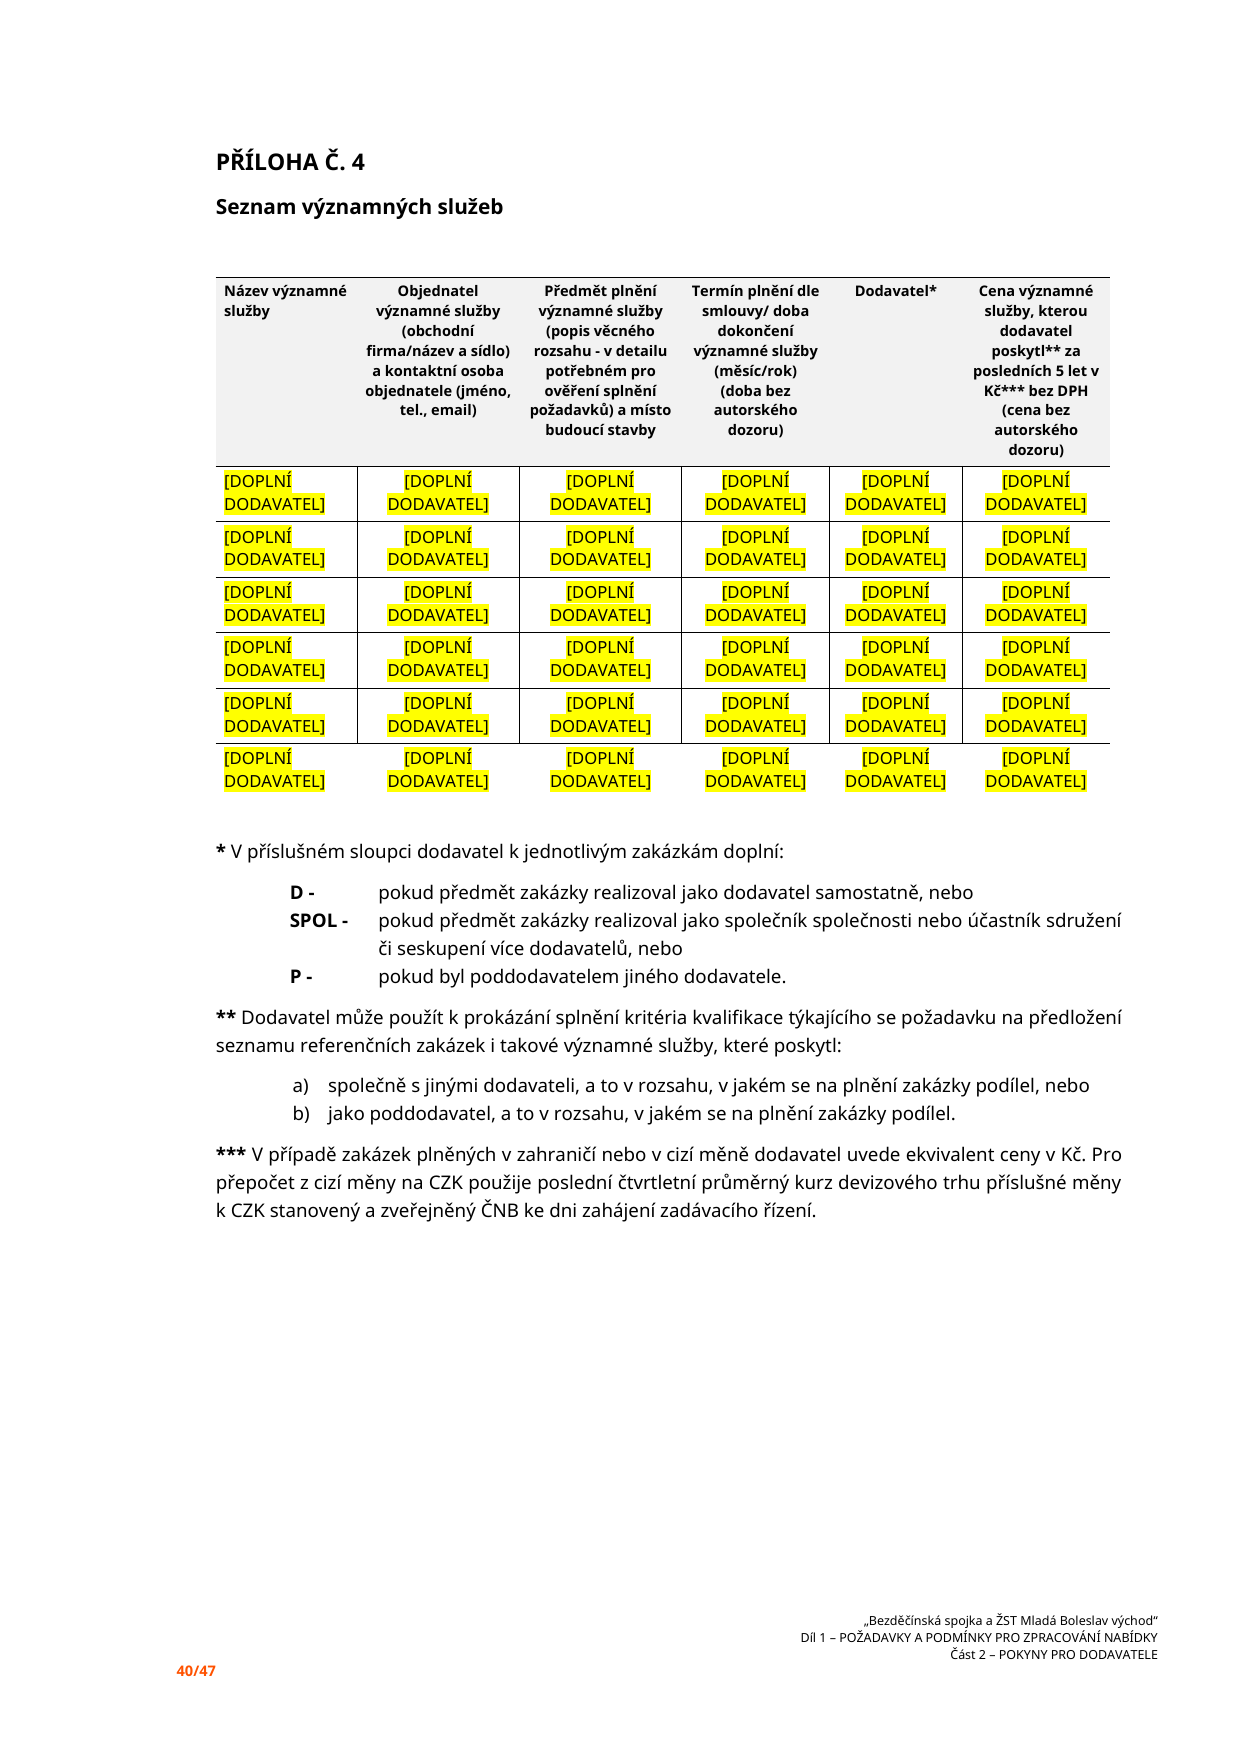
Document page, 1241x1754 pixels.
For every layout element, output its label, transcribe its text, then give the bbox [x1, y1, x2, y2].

table_cell [DOPLNÍ DODAVATEL] [520, 578, 681, 632]
table_cell [DOPLNÍ DODAVATEL] [829, 744, 962, 798]
text *** V případě zakázek plněných v zahraničí nebo v cizí měně dodavatel uvede ekvivalent ceny v Kč. Pro přepočet z cizí měny na CZK použije poslední čtvrtletní průměrný kurz devizového trhu příslušné měny k CZK stanovený a zveřejněný ČNB ke dni zahájení zadávacího řízení. [216, 1141, 1122, 1223]
list společně s jinými dodavateli, a to v rozsahu, v jakém se na plnění zakázky podílel, nebo [292, 1072, 1122, 1098]
text Seznam významných služeb [216, 192, 1122, 221]
table_cell [DOPLNÍ DODAVATEL] [520, 633, 681, 687]
table_cell [DOPLNÍ DODAVATEL] [963, 689, 1110, 743]
table_cell [DOPLNÍ DODAVATEL] [216, 522, 357, 577]
table_header Název významné služby [216, 278, 357, 466]
table_cell [DOPLNÍ DODAVATEL] [830, 522, 962, 577]
table_cell [DOPLNÍ DODAVATEL] [216, 633, 357, 687]
table_cell [DOPLNÍ DODAVATEL] [357, 744, 519, 798]
text P - pokud byl poddodavatelem jiného dodavatele. [289, 963, 1122, 989]
table_cell [DOPLNÍ DODAVATEL] [830, 578, 962, 632]
text Příloha č. 4 [216, 146, 1122, 177]
text D - pokud předmět zakázky realizoval jako dodavatel samostatně, nebo [289, 879, 1122, 905]
text jako poddodavatel, a to v rozsahu, v jakém se na plnění zakázky podílel. [292, 1101, 1122, 1126]
table_cell [DOPLNÍ DODAVATEL] [830, 467, 962, 521]
table_cell [DOPLNÍ DODAVATEL] [962, 744, 1110, 798]
table_cell [DOPLNÍ DODAVATEL] [216, 689, 357, 743]
table_header Dodavatel* [829, 278, 962, 466]
table_cell [DOPLNÍ DODAVATEL] [520, 689, 681, 743]
table_cell [DOPLNÍ DODAVATEL] [520, 467, 681, 521]
table_cell [DOPLNÍ DODAVATEL] [682, 578, 829, 632]
table_cell [DOPLNÍ DODAVATEL] [358, 467, 519, 521]
table_cell [DOPLNÍ DODAVATEL] [963, 578, 1110, 632]
table_cell [DOPLNÍ DODAVATEL] [682, 522, 829, 577]
table_header Termín plnění dle smlouvy/ doba dokončení významné služby (měsíc/rok) (doba bez autorského dozoru) [682, 278, 829, 466]
table_cell [DOPLNÍ DODAVATEL] [358, 633, 519, 687]
text ** Dodavatel může použít k prokázání splnění kritéria kvalifikace týkajícího se požadavku na předložení seznamu referenčních zakázek i takové významné služby, které poskytl: [216, 1004, 1122, 1057]
table_cell [DOPLNÍ DODAVATEL] [682, 744, 829, 798]
table_cell [DOPLNÍ DODAVATEL] [358, 578, 519, 632]
table_header Předmět plnění významné služby (popis věcného rozsahu - v detailu potřebném pro ověření splnění požadavků) a místo budoucí stavby [519, 278, 682, 466]
table_cell [DOPLNÍ DODAVATEL] [963, 633, 1110, 687]
table_cell [DOPLNÍ DODAVATEL] [358, 522, 519, 577]
table_cell [DOPLNÍ DODAVATEL] [520, 522, 681, 577]
text SPOL - pokud předmět zakázky realizoval jako společník společnosti nebo účastník sdružení či seskupení více dodavatelů, nebo [289, 907, 1122, 961]
table_cell [DOPLNÍ DODAVATEL] [216, 578, 357, 632]
text * V příslušném sloupci dodavatel k jednotlivým zakázkám doplní: [216, 839, 1122, 864]
table_cell [DOPLNÍ DODAVATEL] [830, 689, 962, 743]
table_cell [DOPLNÍ DODAVATEL] [682, 467, 829, 521]
table_header Cena významné služby, kterou dodavatel poskytl** za posledních 5 let v Kč*** bez DPH (cena bez autorského dozoru) [962, 278, 1110, 466]
table_cell [DOPLNÍ DODAVATEL] [830, 633, 962, 687]
table_cell [DOPLNÍ DODAVATEL] [963, 467, 1110, 521]
table_cell [DOPLNÍ DODAVATEL] [216, 744, 357, 798]
table_cell [DOPLNÍ DODAVATEL] [519, 744, 682, 798]
table_cell [DOPLNÍ DODAVATEL] [682, 633, 829, 687]
table_cell [DOPLNÍ DODAVATEL] [358, 689, 519, 743]
table_cell [DOPLNÍ DODAVATEL] [216, 467, 357, 521]
table_header Objednatel významné služby (obchodní firma/název a sídlo) a kontaktní osoba objednatele (jméno, tel., email) [357, 278, 519, 466]
table_cell [DOPLNÍ DODAVATEL] [963, 522, 1110, 577]
table_cell [DOPLNÍ DODAVATEL] [682, 689, 829, 743]
